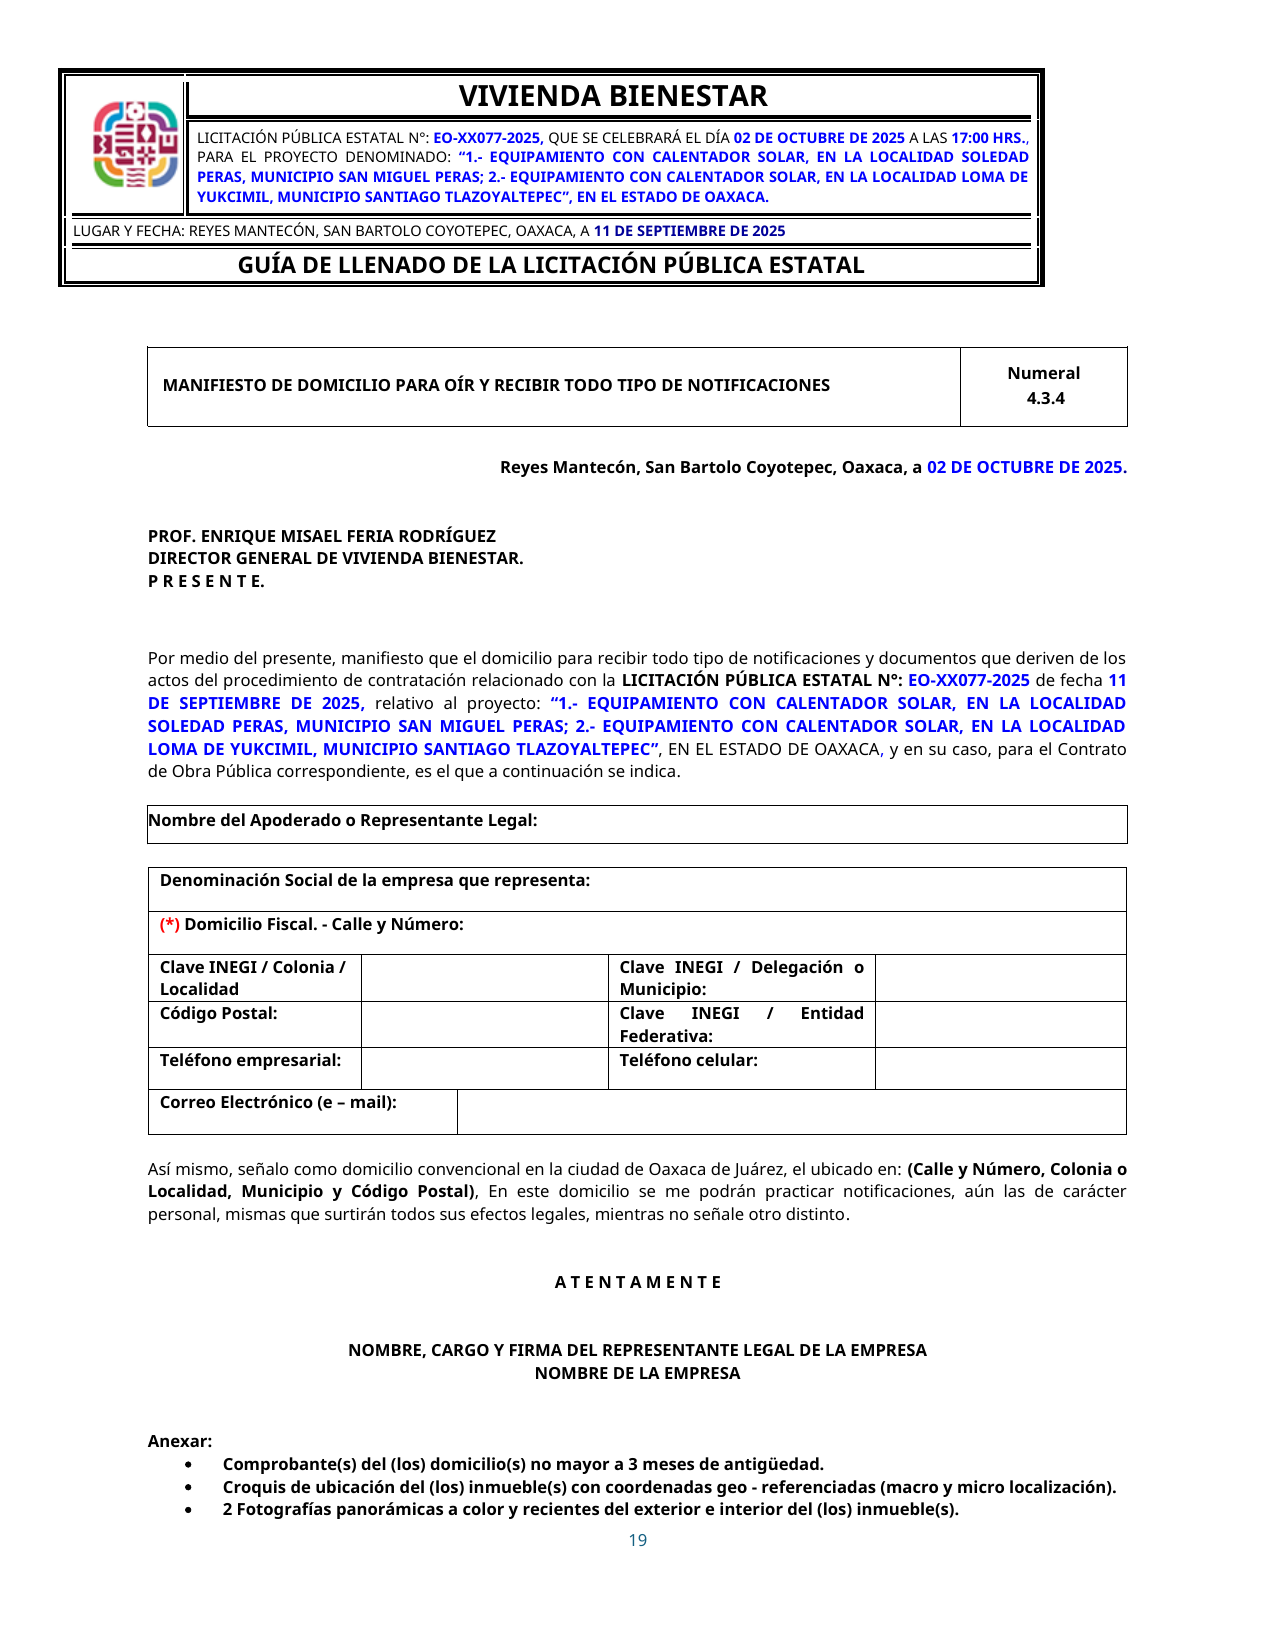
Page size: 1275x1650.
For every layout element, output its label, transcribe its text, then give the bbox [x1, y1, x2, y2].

text Nombre del Apoderado o Representante Legal: [148, 806, 1127, 843]
list Comprobante(s) del (los) domicilio(s) no mayor a 3 meses de antigüedad. [185, 1453, 1127, 1475]
text A T E N T A M E N T E [148, 1271, 1127, 1294]
table_cell [458, 1090, 1126, 1134]
table_header Denominación Social de la empresa que representa: [149, 868, 1126, 911]
list Croquis de ubicación del (los) inmueble(s) con coordenadas geo - referenciadas (macro y micro localización). [185, 1475, 1127, 1498]
table_cell [362, 1002, 608, 1047]
text PROF. ENRIQUE MISAEL FERIA RODRÍGUEZ [148, 524, 1127, 547]
table_cell Código Postal: [149, 1002, 361, 1047]
table_cell [876, 1048, 1126, 1089]
table_cell Correo Electrónico (e – mail): [149, 1090, 457, 1134]
table_cell [362, 1048, 608, 1089]
text NOMBRE DE LA EMPRESA [148, 1362, 1127, 1384]
table_cell Clave INEGI / Delegación o Municipio: [609, 955, 875, 1001]
table_cell [876, 1002, 1126, 1047]
table_cell Teléfono celular: [609, 1048, 875, 1089]
table_cell Clave INEGI / Colonia / Localidad [149, 955, 361, 1001]
table_header Numeral 4.3.4 [961, 348, 1127, 426]
text Reyes Mantecón, San Bartolo Coyotepec, Oaxaca, a 02 DE OCTUBRE DE 2025. [148, 456, 1127, 479]
text Por medio del presente, manifiesto que el domicilio para recibir todo tipo de notificaciones y documentos que deriven de los actos del procedimiento de contratación relacionado con la LICITACIÓN PÚBLICA ESTATAL N°: EO-XX077-2025 de fecha 11 DE SEPTIEMBRE DE 2025, relativo al proyecto: “1.- EQUIPAMIENTO CON CALENTADOR SOLAR, EN LA LOCALIDAD SOLEDAD PERAS, MUNICIPIO SAN MIGUEL PERAS; 2.- EQUIPAMIENTO CON CALENTADOR SOLAR, EN LA LOCALIDAD LOMA DE YUKCIMIL, MUNICIPIO SANTIAGO TLAZOYALTEPEC”, EN EL ESTADO DE OAXACA, y en su caso, para el Contrato de Obra Pública correspondiente, es el que a continuación se indica. [148, 646, 1127, 782]
table_cell [362, 955, 608, 1001]
list 2 Fotografías panorámicas a color y recientes del exterior e interior del (los) inmueble(s). [185, 1498, 1127, 1521]
text NOMBRE, CARGO Y FIRMA DEL REPRESENTANTE LEGAL DE LA EMPRESA [148, 1339, 1127, 1362]
table_cell [876, 955, 1126, 1001]
text P R E S E N T E. [148, 569, 1127, 592]
table_cell Teléfono empresarial: [149, 1048, 361, 1089]
picture [82, 93, 183, 193]
text Anexar: [148, 1430, 1127, 1453]
table_header MANIFIESTO DE DOMICILIO PARA OÍR Y RECIBIR TODO TIPO DE NOTIFICACIONES [148, 348, 960, 426]
picture [184, 93, 189, 193]
text DIRECTOR GENERAL DE VIVIENDA BIENESTAR. [148, 547, 1127, 569]
table_cell Clave INEGI / Entidad Federativa: [609, 1002, 875, 1047]
table_cell (*) Domicilio Fiscal. - Calle y Número: [149, 912, 1126, 954]
text Así mismo, señalo como domicilio convencional en la ciudad de Oaxaca de Juárez, el ubicado en: (Calle y Número, Colonia o Localidad, Municipio y Código Postal), En este domicilio se me podrán practicar notificaciones, aún las de carácter personal, mismas que surtirán todos sus efectos legales, mientras no señale otro distinto. [148, 1157, 1127, 1226]
